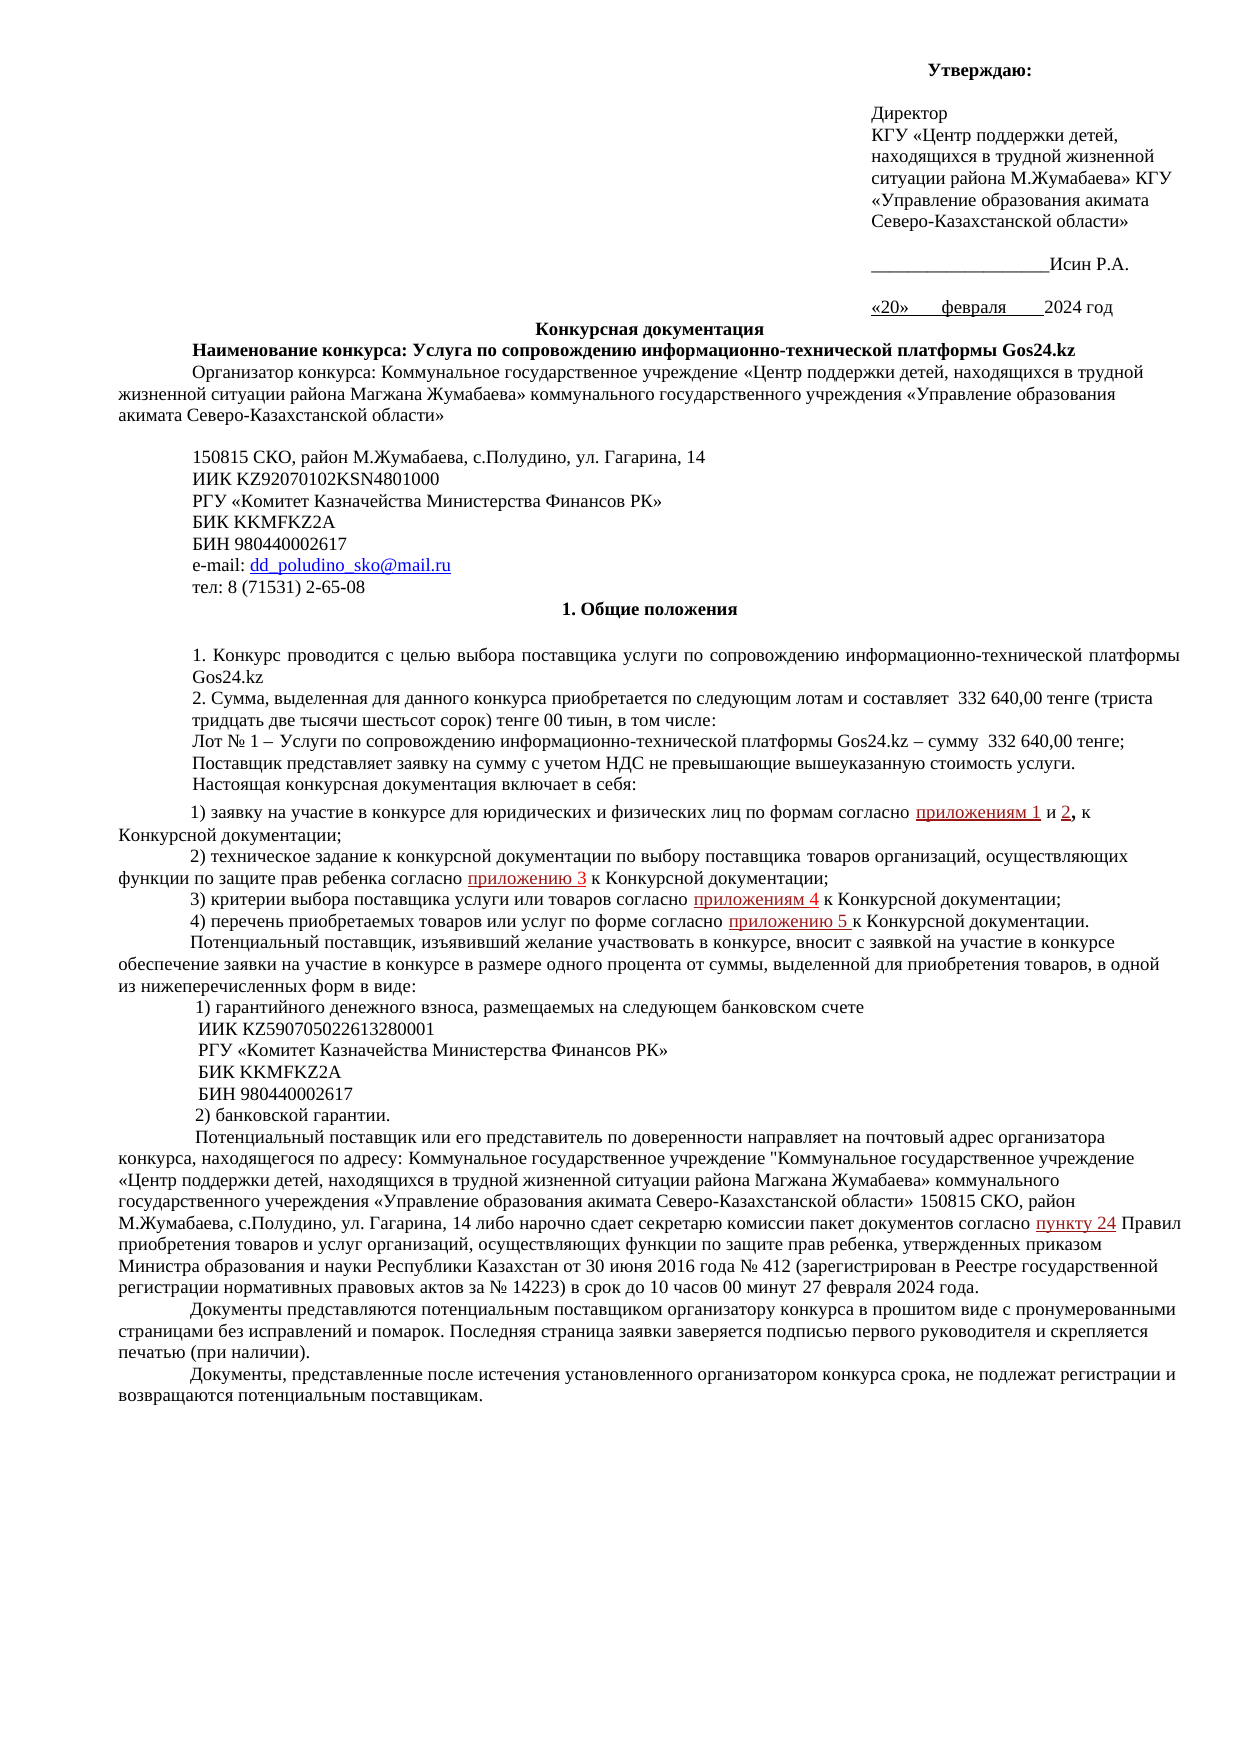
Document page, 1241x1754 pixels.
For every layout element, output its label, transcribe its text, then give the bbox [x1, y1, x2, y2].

text БИК KKMFKZ2A [118, 1061, 1181, 1082]
text «20» февраля 2024 год [871, 296, 1181, 318]
text БИК KKMFKZ2A [192, 511, 1181, 533]
text 2) банковской гарантии. Потенциальный поставщик или его представитель по доверенности направляет на почтовый адрес организатора конкурса, находящегося по адресу: Коммунальное государственное учреждение "Коммунальное государственное учреждение «Центр поддержки детей, находящихся в трудной жизненной ситуации района Магжана Жумабаева» коммунального государственного учереждения «Управление образования акимата Северо-Казахстанской области» 150815 СКО, район М.Жумабаева, с.Полудино, ул. Гагарина, 14 либо нарочно сдает секретарю комиссии пакет документов согласно пункту 24 Правил приобретения товаров и услуг организаций, осуществляющих функции по защите прав ребенка, утвержденных приказом Министра образования и науки Республики Казахстан от 30 июня 2016 года № 412 (зарегистрирован в Реестре государственной регистрации нормативных правовых актов за № 14223) в срок до 10 часов 00 минут 27 февраля 2024 года. Документы представляются потенциальным поставщиком организатору конкурса в прошитом виде с пронумерованными страницами без исправлений и помарок. Последняя страница заявки заверяется подписью первого руководителя и скрепляется печатью (при наличии). Документы, представленные после истечения установленного организатором конкурса срока, не подлежат регистрации и возвращаются потенциальным поставщикам. [118, 1104, 1181, 1427]
text Утверждаю: [871, 59, 1181, 81]
text РГУ «Комитет Казначейства Министерства Финансов РК» [192, 489, 1181, 511]
text БИН 980440002617 [192, 533, 1181, 554]
text ___________________Исин Р.А. [871, 253, 1181, 275]
subtitle 1. Конкурс проводится с целью выбора поставщика услуги по сопровождению информационно-технической платформы Gos24.kz [192, 644, 1181, 687]
text Организатор конкурса: Коммунальное государственное учреждение «Центр поддержки детей, находящихся в трудной жизненной ситуации района Магжана Жумабаева» коммунального государственного учреждения «Управление образования акимата Северо-Казахстанской области» [118, 361, 1181, 426]
text Поставщик представляет заявку на сумму с учетом НДС не превышающие вышеуказанную стоимость услуги. [118, 752, 1181, 773]
text ИИК КZ590705022613280001 [118, 1018, 1181, 1039]
text ИИК KZ92070102KSN4801000 [192, 468, 1181, 489]
subtitle Наименование конкурса: Услуга по сопровождению информационно-технической платформы Gos24.kz [192, 339, 1181, 361]
text Настоящая конкурсная документация включает в себя: 1) заявку на участие в конкурсе для юридических и физических лиц по формам согласно приложениям 1 и 2, к Конкурсной документации; 2) техническое задание к конкурсной документации по выбору поставщика товаров организаций, осуществляющих функции по защите прав ребенка согласно приложению 3 к Конкурсной документации; 3) критерии выбора поставщика услуги или товаров согласно приложениям 4 к Конкурсной документации; 4) перечень приобретаемых товаров или услуг по форме согласно приложению 5 к Конкурсной документации. Потенциальный поставщик, изъявивший желание участвовать в конкурсе, вносит с заявкой на участие в конкурсе обеспечение заявки на участие в конкурсе в размере одного процента от суммы, выделенной для приобретения товаров, в одной из нижеперечисленных форм в виде: 1) гарантийного денежного взноса, размещаемых на следующем банковском счете [118, 773, 1181, 1018]
text 150815 СКО, район М.Жумабаева, с.Полудино, ул. Гагарина, 14 [192, 446, 1181, 468]
text Конкурсная документация [118, 318, 1181, 339]
text Директор [871, 102, 1181, 124]
text КГУ «Центр поддержки детей, находящихся в трудной жизненной ситуации района М.Жумабаева» КГУ «Управление образования акимата Северо-Казахстанской области» [871, 124, 1181, 232]
text 1. Общие положения [118, 597, 1181, 619]
text БИН 980440002617 [118, 1082, 1181, 1104]
text e-mail: dd_poludino_sko@mail.ru [192, 554, 1181, 576]
text Лот № 1 – Услуги по сопровождению информационно-технической платформы Gos24.kz – сумму 332 640,00 тенге; [192, 730, 1181, 752]
text 2. Сумма, выделенная для данного конкурса приобретается по следующим лотам и составляет 332 640,00 тенге (триста тридцать две тысячи шестьсот сорок) тенге 00 тиын, в том числе: [192, 687, 1181, 730]
text РГУ «Комитет Казначейства Министерства Финансов РК» [118, 1039, 1181, 1061]
text тел: 8 (71531) 2-65-08 [192, 576, 1181, 597]
